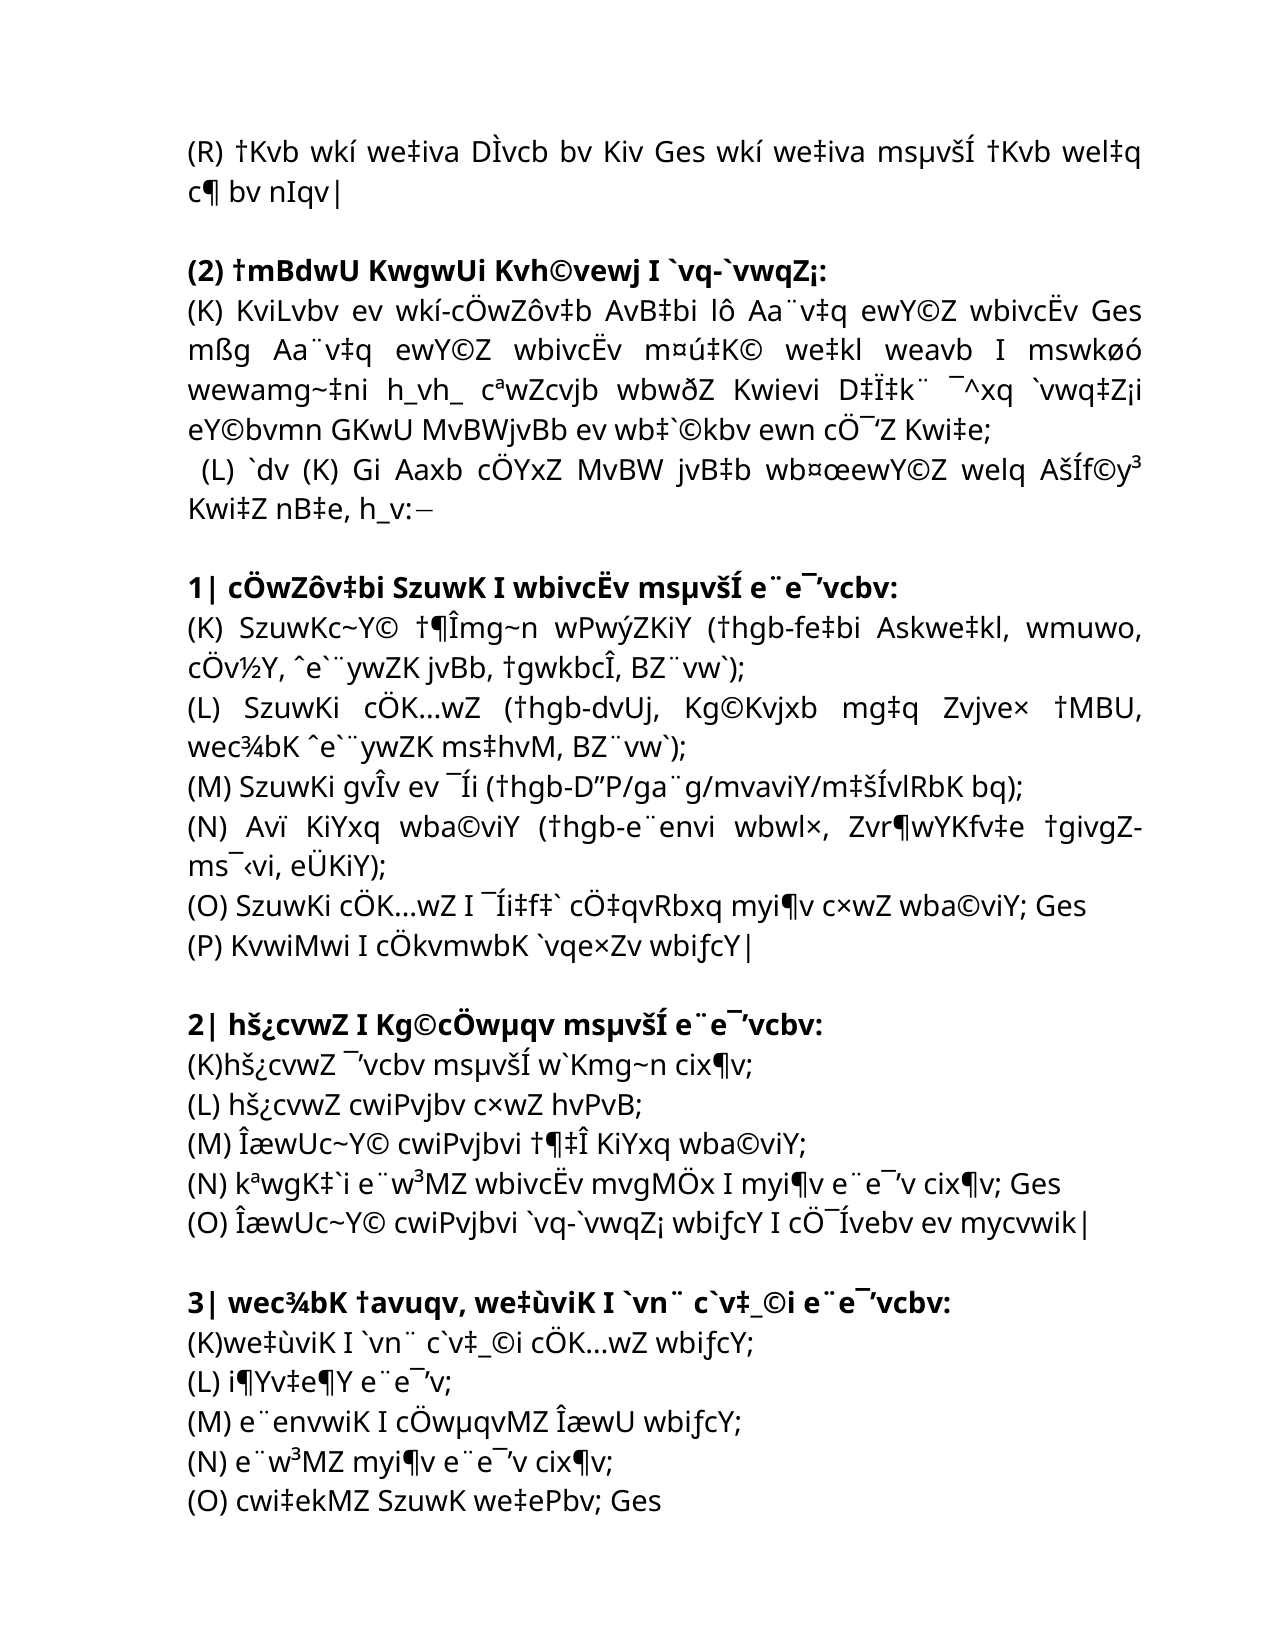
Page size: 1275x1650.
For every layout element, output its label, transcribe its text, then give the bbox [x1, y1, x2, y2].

text (M) ÎæwUc~Y© cwiPvjbvi †¶‡Î KiYxq wba©viY; [187, 1123, 1144, 1163]
text (M) e¨envwiK I cÖwµqvMZ ÎæwU wbiƒcY; [187, 1401, 1144, 1441]
text (M) SzuwKi gvÎv ev ¯Íi (†hgb-D”P/ga¨g/mvaviY/m‡šÍvlRbK bq); [187, 766, 1144, 806]
text (R) †Kvb wkí we‡iva DÌvcb bv Kiv Ges wkí we‡iva msµvšÍ †Kvb wel‡q c¶ bv nIqv| [187, 131, 1144, 211]
text (K) KviLvbv ev wkí-cÖwZôv‡b AvB‡bi lô Aa¨v‡q ewY©Z wbivcËv Ges mßg Aa¨v‡q ewY©Z wbivcËv m¤ú‡K© we‡kl weavb I mswkøó wewamg~‡ni h_vh_ cªwZcvjb wbwðZ Kwievi D‡Ï‡k¨ ¯^xq `vwq‡Z¡i eY©bvmn GKwU MvBWjvBb ev wb‡`©kbv ewn cÖ¯‘Z Kwi‡e; [187, 290, 1144, 449]
text (L) SzuwKi cÖK…wZ (†hgb-dvUj, Kg©Kvjxb mg‡q Zvjve× †MBU, wec¾bK ˆe`¨ywZK ms‡hvM, BZ¨vw`); [187, 687, 1144, 766]
text (K)hš¿cvwZ ¯’vcbv msµvšÍ w`Kmg~n cix¶v; [187, 1044, 1144, 1084]
text (K)we‡ùviK I `vn¨ c`v‡_©i cÖK…wZ wbiƒcY; [187, 1322, 1144, 1362]
text (N) kªwgK‡`i e¨w³MZ wbivcËv mvgMÖx I myi¶v e¨e¯’v cix¶v; Ges [187, 1163, 1144, 1203]
text (N) e¨w³MZ myi¶v e¨e¯’v cix¶v; [187, 1441, 1144, 1481]
text 2| hš¿cvwZ I Kg©cÖwµqv msµvšÍ e¨e¯’vcbv: [187, 1004, 1144, 1044]
text (L) `dv (K) Gi Aaxb cÖYxZ MvBW jvB‡b wb¤œewY©Z welq AšÍf©y³ Kwi‡Z nB‡e, h_v: [187, 449, 1144, 528]
text (O) SzuwKi cÖK…wZ I ¯Íi‡f‡` cÖ‡qvRbxq myi¶v c×wZ wba©viY; Ges [187, 885, 1144, 925]
text (N) Avï KiYxq wba©viY (†hgb-e¨envi wbwl×, Zvr¶wYKfv‡e †givgZ-ms¯‹vi, eÜKiY); [187, 806, 1144, 885]
text (O) cwi‡ekMZ SzuwK we‡ePbv; Ges [187, 1481, 1144, 1520]
text (L) i¶Yv‡e¶Y e¨e¯’v; [187, 1362, 1144, 1401]
text (P) KvwiMwi I cÖkvmwbK `vqe×Zv wbiƒcY| [187, 925, 1144, 965]
text 1| cÖwZôv‡bi SzuwK I wbivcËv msµvšÍ e¨e¯’vcbv: [187, 568, 1144, 607]
text (O) ÎæwUc~Y© cwiPvjbvi `vq-`vwqZ¡ wbiƒcY I cÖ¯Ívebv ev mycvwik| [187, 1203, 1144, 1242]
text (L) hš¿cvwZ cwiPvjbv c×wZ hvPvB; [187, 1084, 1144, 1123]
text (K) SzuwKc~Y© †¶Îmg~n wPwýZKiY (†hgb-fe‡bi Askwe‡kl, wmuwo, cÖv½Y, ˆe`¨ywZK jvBb, †gwkbcÎ, BZ¨vw`); [187, 607, 1144, 687]
text (2) †mBdwU KwgwUi Kvh©vewj I `vq-`vwqZ¡: [187, 250, 1144, 290]
text 3| wec¾bK †avuqv, we‡ùviK I `vn¨ c`v‡_©i e¨e¯’vcbv: [187, 1282, 1144, 1322]
